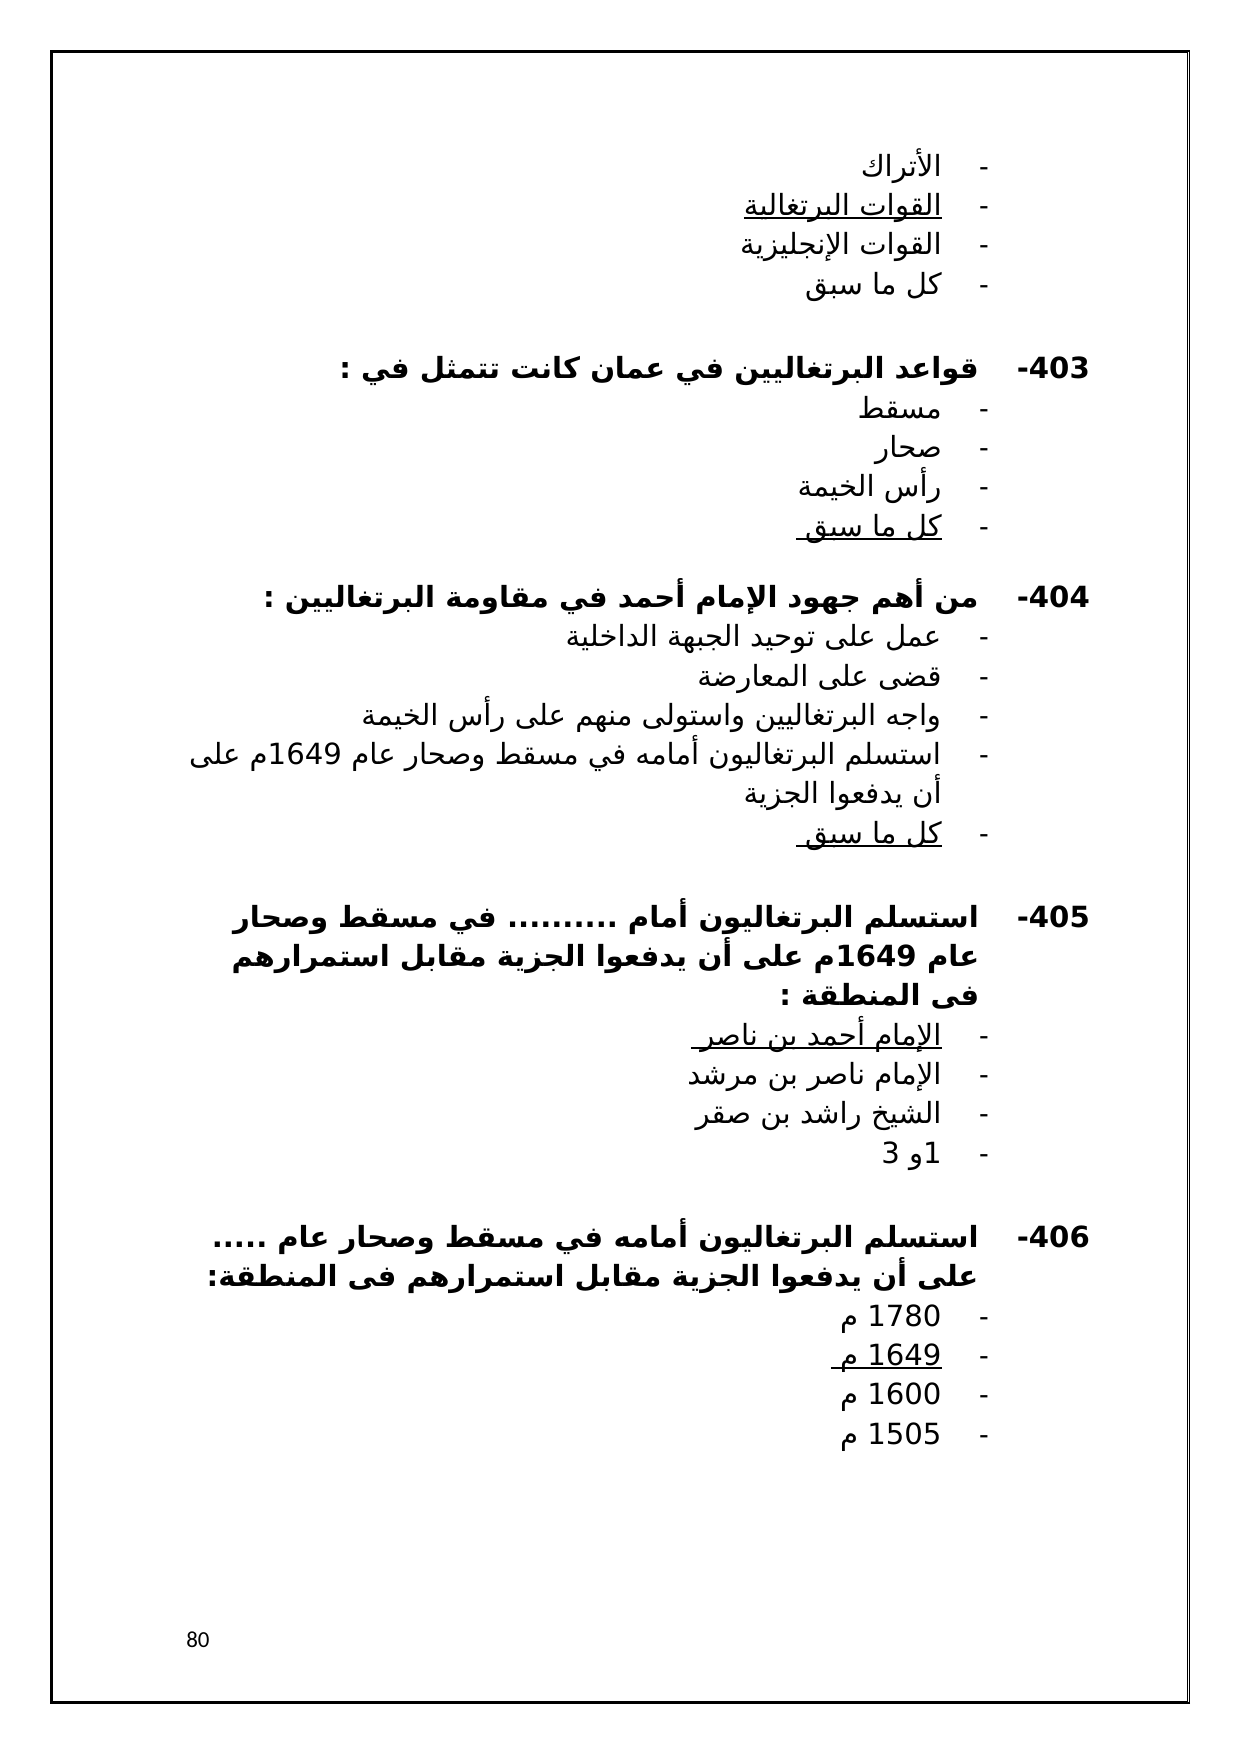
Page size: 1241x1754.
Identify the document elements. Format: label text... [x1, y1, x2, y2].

list من أهم جهود الإمام أحمد في مقاومة البرتغاليين : [186, 580, 1017, 614]
list 1600 م [186, 1377, 979, 1412]
list قضى على المعارضة [186, 659, 979, 693]
list الإمام أحمد بن ناصر [186, 1017, 979, 1052]
list 1649 م [186, 1338, 979, 1372]
list القوات الإنجليزية [186, 227, 979, 262]
list 1و 3 [186, 1136, 979, 1170]
list الشيخ راشد بن صقر [186, 1096, 979, 1131]
list مسقط [186, 391, 979, 425]
list رأس الخيمة [186, 469, 979, 504]
list استسلم البرتغاليون أمامه في مسقط وصحار عام 1649م على أن يدفعوا الجزية [186, 737, 979, 811]
list كل ما سبق [186, 816, 979, 850]
list واجه البرتغاليين واستولى منهم على رأس الخيمة [186, 698, 979, 732]
list الإمام ناصر بن مرشد [186, 1057, 979, 1091]
list استسلم البرتغاليون أمام .......... في مسقط وصحار عام 1649م على أن يدفعوا الجزية مقابل استمرارهم فى المنطقة : [186, 901, 1017, 1012]
list عمل على توحيد الجبهة الداخلية [186, 619, 979, 653]
list كل ما سبق [186, 267, 979, 301]
list 1505 م [186, 1417, 979, 1451]
list الأتراك [186, 148, 979, 183]
list قواعد البرتغاليين في عمان كانت تتمثل في : [186, 352, 1017, 386]
list كل ما سبق [186, 509, 979, 543]
list استسلم البرتغاليون أمامه في مسقط وصحار عام ..... على أن يدفعوا الجزية مقابل استمرارهم فى المنطقة: [186, 1221, 1017, 1293]
list 1780 م [186, 1298, 979, 1333]
list صحار [186, 430, 979, 464]
list القوات البرتغالية [186, 188, 979, 222]
